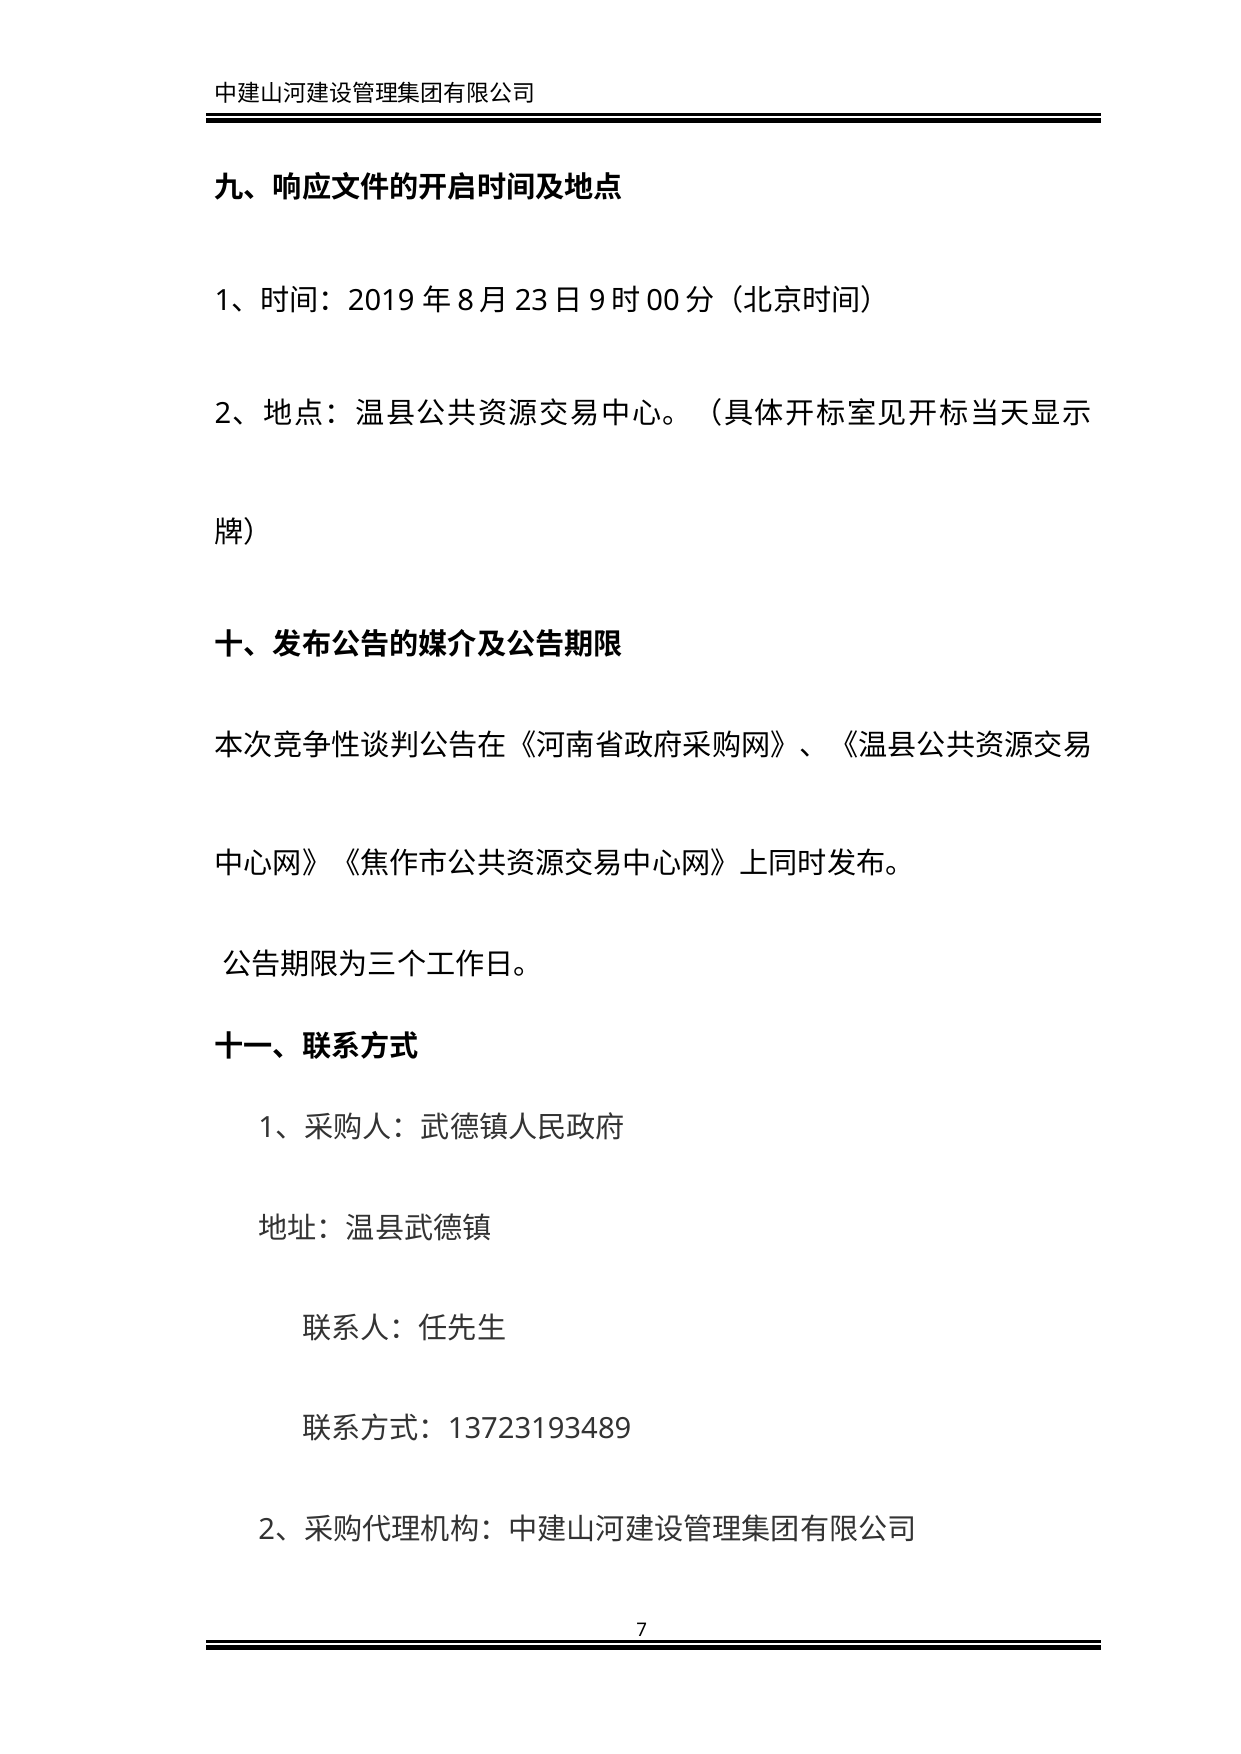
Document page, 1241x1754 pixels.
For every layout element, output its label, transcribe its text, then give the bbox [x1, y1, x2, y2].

text 联系人：任先生 [214, 1286, 1093, 1365]
text 2、采购代理机构：中建山河建设管理集团有限公司 [258, 1487, 1093, 1566]
text 本次竞争性谈判公告在《河南省政府采购网》、《温县公共资源交易中心网》《焦作市公共资源交易中心网》上同时发布。 [214, 703, 1093, 901]
text 2、地点：温县公共资源交易中心。（具体开标室见开标当天显示牌） [214, 371, 1093, 569]
text 地址：温县武德镇 [258, 1186, 1093, 1265]
list 采购人：武德镇人民政府 [214, 1086, 1093, 1165]
list 联系方式 [214, 1022, 1093, 1064]
text 公告期限为三个工作日。 [214, 922, 1093, 1001]
text 十、发布公告的媒介及公告期限 [214, 602, 1093, 682]
text 九、响应文件的开启时间及地点 [214, 145, 1093, 224]
text 1、时间：2019 年8月23日9时00分（北京时间） [214, 258, 1093, 337]
text 联系方式：13723193489 [214, 1387, 1093, 1466]
